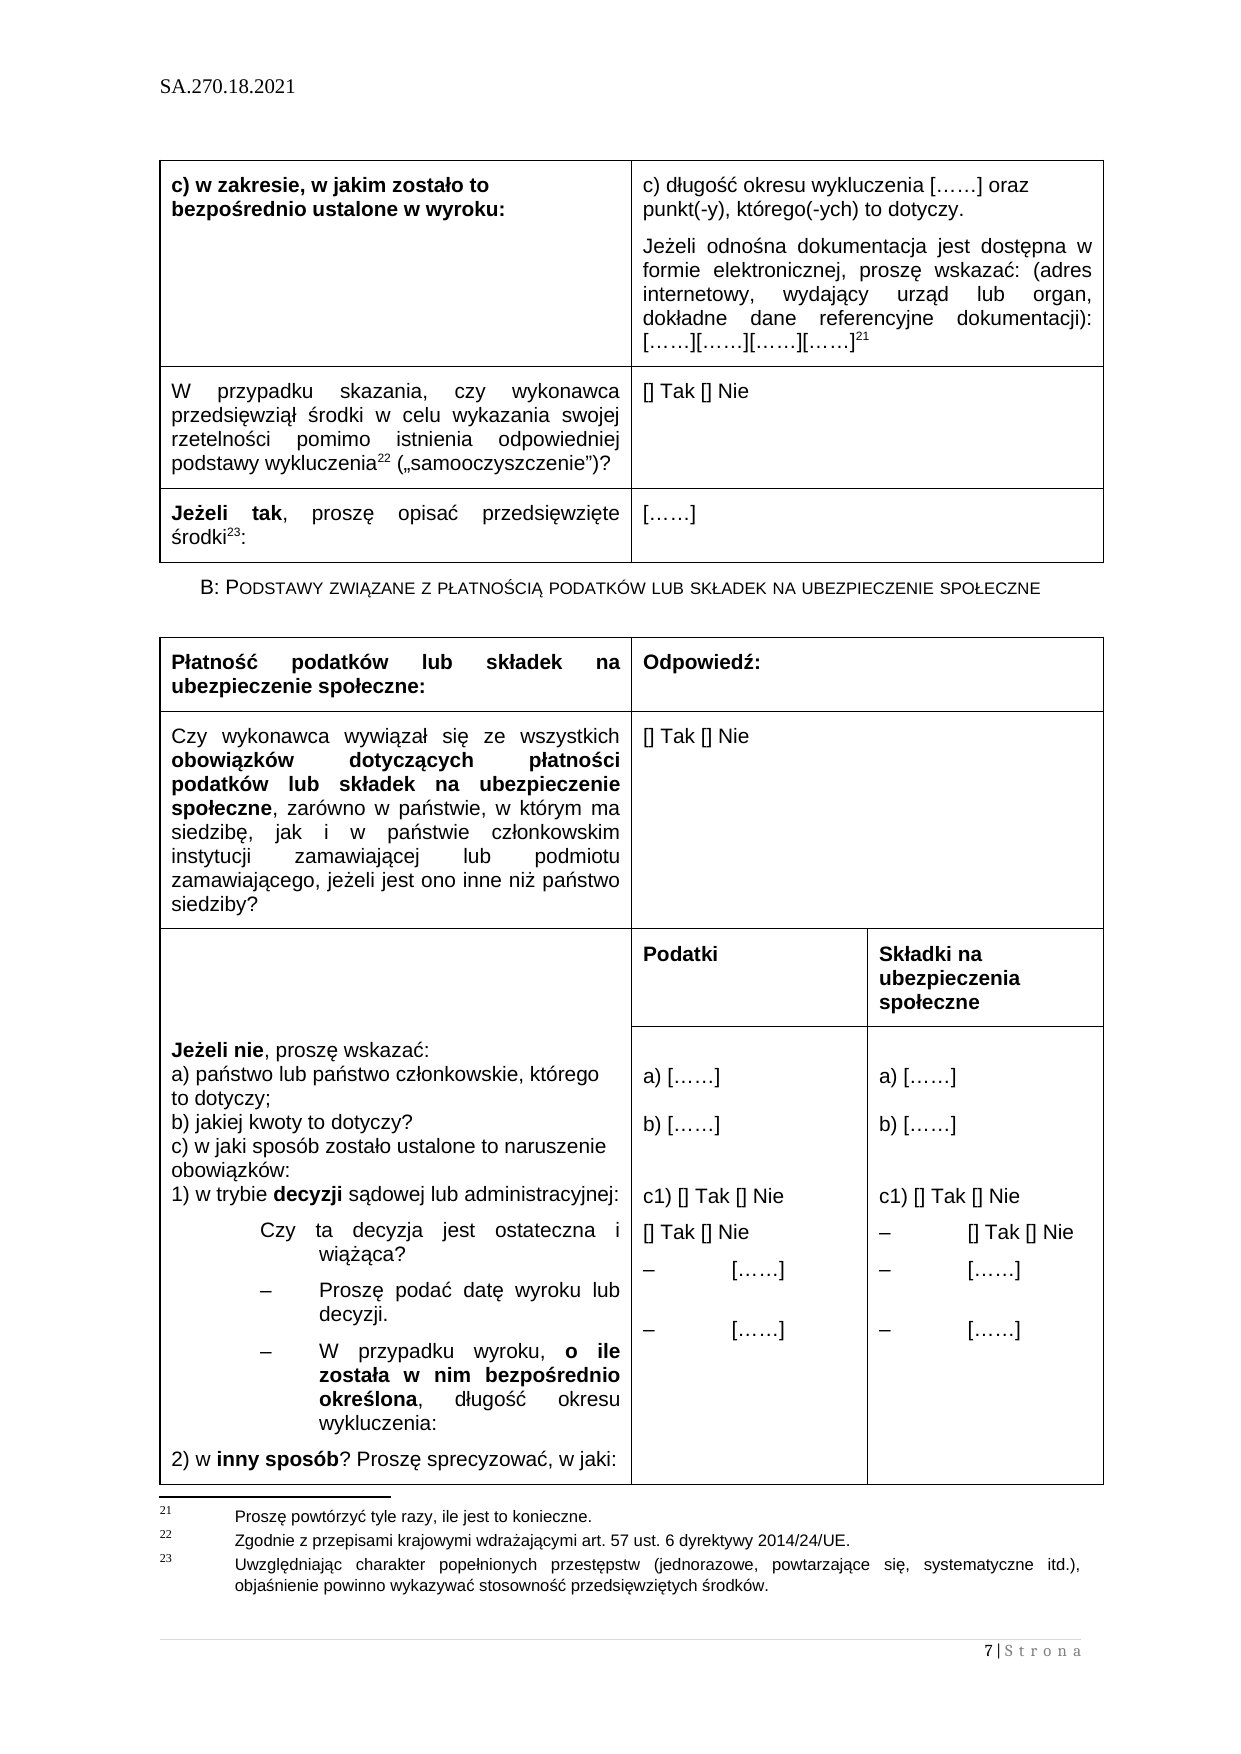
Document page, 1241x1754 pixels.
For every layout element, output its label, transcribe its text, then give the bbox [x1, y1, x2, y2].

table_header Płatność podatków lub składek na ubezpieczenie społeczne: [161, 638, 631, 711]
table_cell Jeżeli tak, proszę podać: a) datę wyroku, określić, których spośród punktów 1–6 on dotyczy, oraz podać powód(-ody) skazania; b) wskazać, kto został skazany [ ]; c) w zakresie, w jakim zostało to bezpośrednio ustalone w wyroku: [161, 161, 631, 366]
text B: Podstawy związane z płatnością podatków lub składek na ubezpieczenie społeczne [159, 575, 1081, 599]
table_cell Czy wykonawca wywiązał się ze wszystkich obowiązków dotyczących płatności podatków lub składek na ubezpieczenie społeczne, zarówno w państwie, w którym ma siedzibę, jak i w państwie członkowskim instytucji zamawiającej lub podmiotu zamawiającego, jeżeli jest ono inne niż państwo siedziby? [161, 712, 631, 928]
table_cell Podatki [632, 929, 867, 1026]
table_cell [] Tak [] Nie [632, 712, 1103, 928]
table_cell Jeżeli nie, proszę wskazać: a) państwo lub państwo członkowskie, którego to dotyczy; b) jakiej kwoty to dotyczy? c) w jaki sposób zostało ustalone to naruszenie obowiązków: 1) w trybie decyzji sądowej lub administracyjnej: Czy ta decyzja jest ostateczna i wiążąca? Proszę podać datę wyroku lub decyzji. W przypadku wyroku, o ile została w nim bezpośrednio określona, długość okresu wykluczenia: 2) w inny sposób? Proszę sprecyzować, w jaki: d) Czy wykonawca spełnił lub spełni swoje obowiązki, dokonując płatności należnych podatków lub składek na ubezpieczenie społeczne, lub też zawierając wiążące porozumienia w celu spłaty tych należności, obejmujące w stosownych przypadkach narosłe odsetki lub grzywny? [161, 929, 631, 1483]
table_cell [] Tak [] Nie [632, 367, 1103, 488]
table_cell W przypadku skazania, czy wykonawca przedsięwziął środki w celu wykazania swojej rzetelności pomimo istnienia odpowiedniej podstawy wykluczenia („samooczyszczenie”)? [161, 367, 631, 488]
table_cell a) data: [ ], punkt(-y): [ ], powód(-ody): [ ] b) [……] c) długość okresu wykluczenia [……] oraz punkt(-y), którego(-ych) to dotyczy. Jeżeli odnośna dokumentacja jest dostępna w formie elektronicznej, proszę wskazać: (adres internetowy, wydający urząd lub organ, dokładne dane referencyjne dokumentacji): [……][……][……][……] [632, 161, 1103, 366]
table_cell Jeżeli tak, proszę opisać przedsięwzięte środki: [161, 489, 631, 562]
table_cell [632, 1027, 867, 1483]
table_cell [868, 1027, 1103, 1483]
table_cell Składki na ubezpieczenia społeczne [868, 929, 1103, 1026]
table_cell [……] [632, 489, 1103, 562]
table_header Odpowiedź: [632, 638, 1103, 711]
